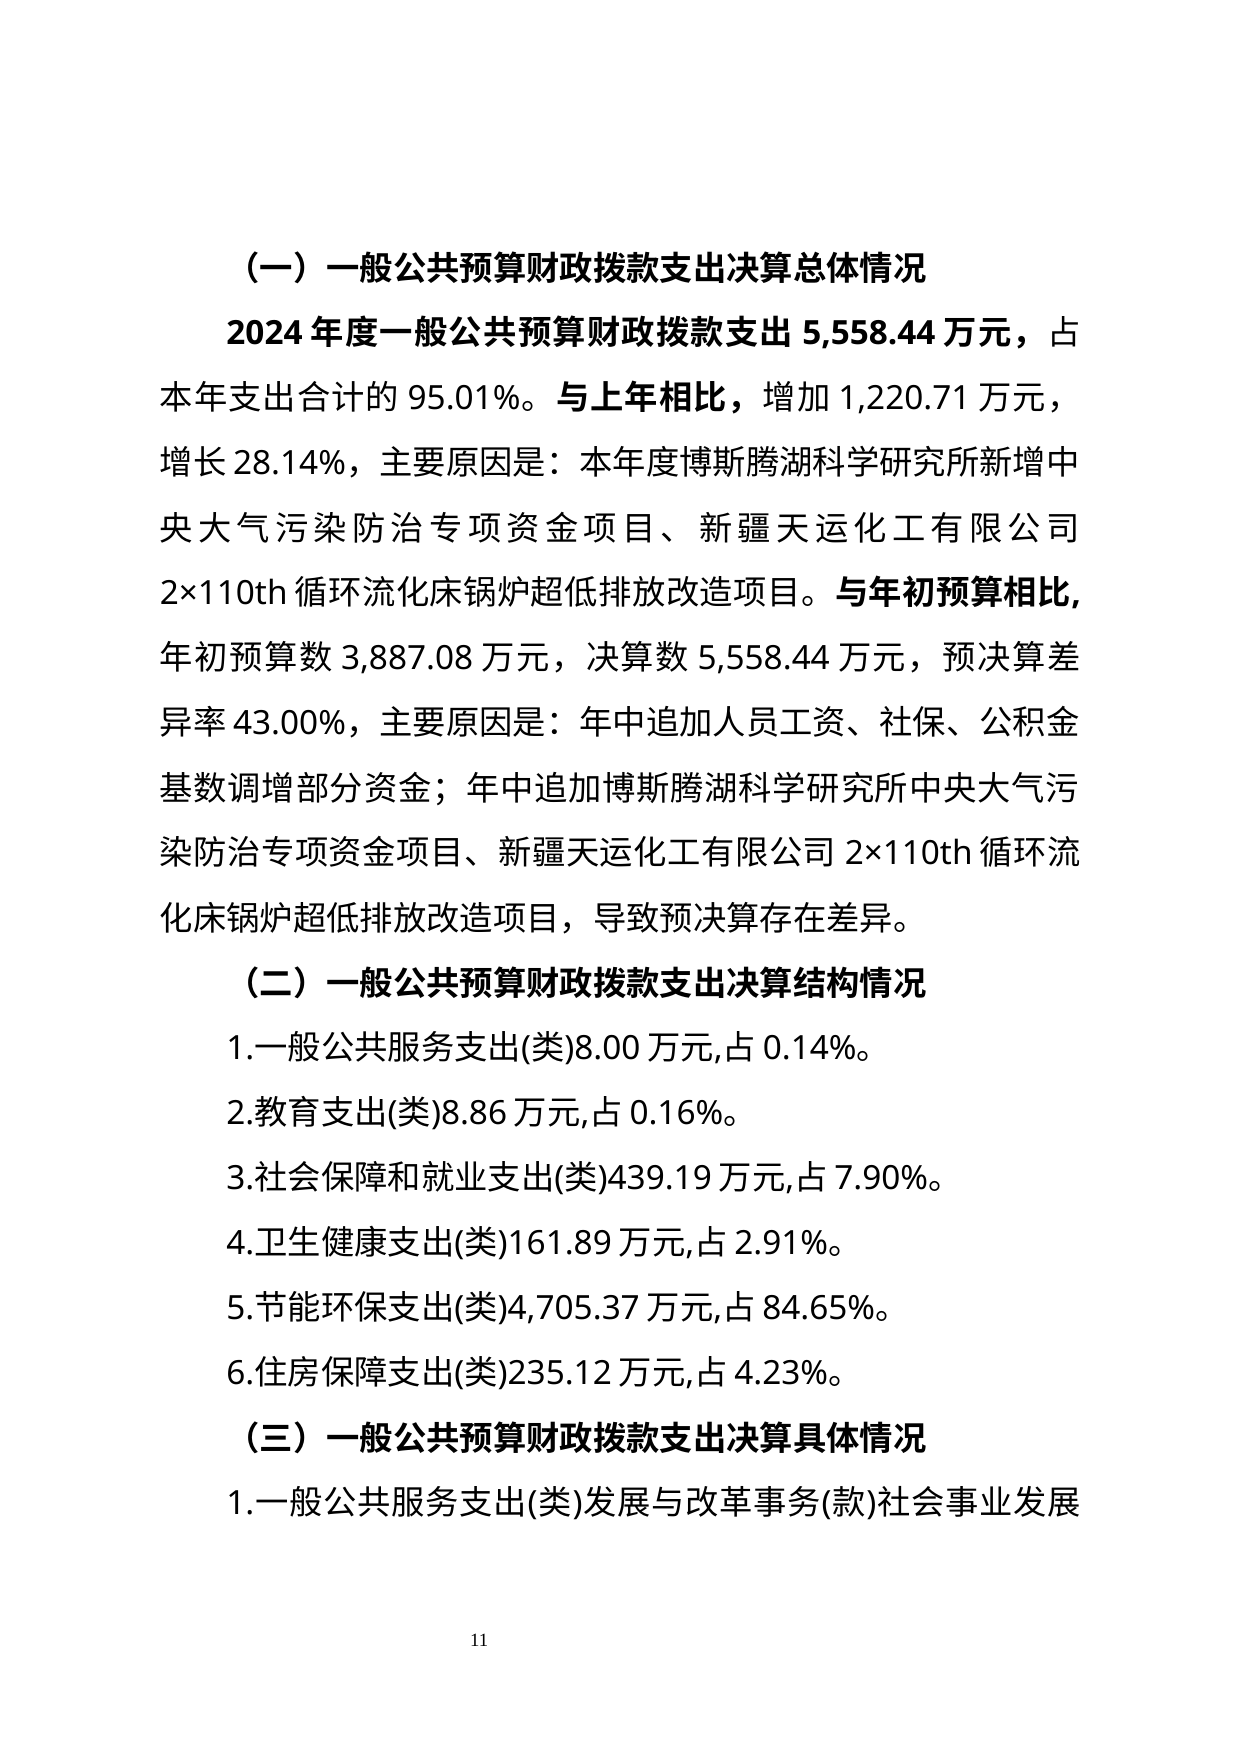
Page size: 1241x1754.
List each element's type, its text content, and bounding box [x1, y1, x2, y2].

text 2.教育支出(类)8.86万元,占0.16%。 [159, 1078, 1081, 1143]
text 1.一般公共服务支出(类)8.00万元,占0.14%。 [159, 1013, 1081, 1078]
text 3.社会保障和就业支出(类)439.19万元,占7.90%。 [159, 1143, 1081, 1208]
text （三）一般公共预算财政拨款支出决算具体情况 [159, 1403, 1081, 1468]
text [159, 1468, 1081, 1533]
text 5.节能环保支出(类)4,705.37万元,占84.65%。 [159, 1273, 1081, 1338]
text （二）一般公共预算财政拨款支出决算结构情况 [159, 948, 1081, 1013]
text （一）一般公共预算财政拨款支出决算总体情况 [159, 233, 1081, 298]
text 2024年度一般公共预算财政拨款支出5,558.44万元，占本年支出合计的95.01%。与上年相比，增加1,220.71万元，增长28.14%，主要原因是：本年度博斯腾湖科学研究所新增中央大气污染防治专项资金项目、新疆天运化工有限公司2×110th循环流化床锅炉超低排放改造项目。与年初预算相比,年初预算数3,887.08万元，决算数5,558.44万元，预决算差异率43.00%，主要原因是：年中追加人员工资、社保、公积金基数调增部分资金；年中追加博斯腾湖科学研究所中央大气污染防治专项资金项目、新疆天运化工有限公司2×110th循环流化床锅炉超低排放改造项目，导致预决算存在差异。 [159, 298, 1081, 948]
text 4.卫生健康支出(类)161.89万元,占2.91%。 [159, 1208, 1081, 1273]
text 6.住房保障支出(类)235.12万元,占4.23%。 [159, 1338, 1081, 1403]
